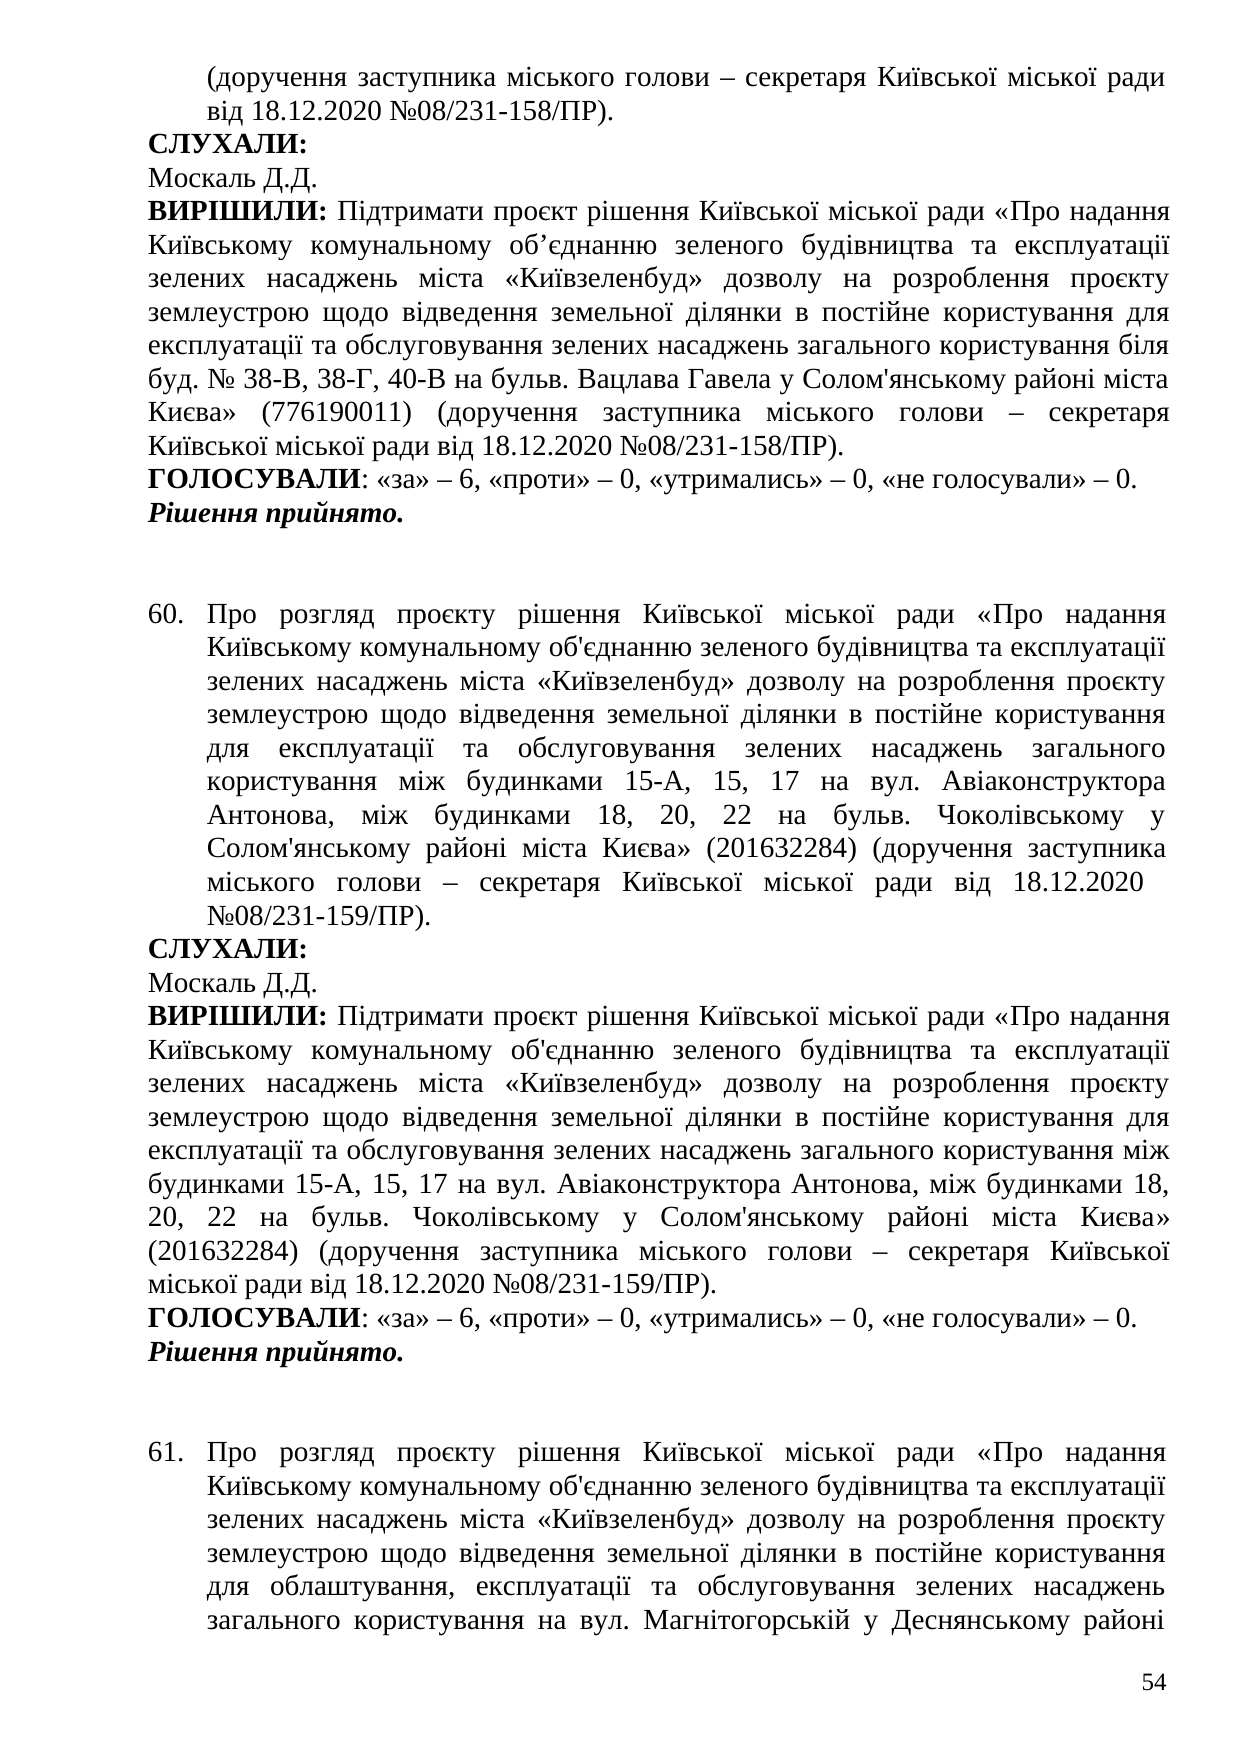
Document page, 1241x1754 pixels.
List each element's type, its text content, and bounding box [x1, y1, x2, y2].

list Про розгляд проєкту рішення Київської міської ради «Про надання Київському комунальному об'єднанню зеленого будівництва та експлуатації зелених насаджень міста «Київзеленбуд» дозволу на розроблення проєкту землеустрою щодо відведення земельної ділянки в постійне користування для експлуатації та обслуговування зелених насаджень загального користування між будинками 15-А, 15, 17 на вул. Авіаконструктора Антонова, між будинками 18, 20, 22 на бульв. Чоколівському у Солом'янському районі міста Києва» (201632284) (доручення заступника міського голови – секретаря Київської міської ради від 18.12.2020 №08/231-159/ПР). [148, 596, 1166, 931]
text Москаль Д.Д. [148, 160, 1166, 193]
text ГОЛОСУВАЛИ: «за» – 6, «проти» – 0, «утримались» – 0, «не голосували» – 0. [148, 1300, 1166, 1334]
text СЛУХАЛИ: [148, 931, 1166, 965]
text Москаль Д.Д. [148, 965, 1166, 998]
text СЛУХАЛИ: [148, 126, 1166, 160]
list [148, 1434, 1166, 1636]
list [148, 59, 1166, 126]
text ВИРІШИЛИ: Підтримати проєкт рішення Київської міської ради «Про надання Київському комунальному об’єднанню зеленого будівництва та експлуатації зелених насаджень міста «Київзеленбуд» дозволу на розроблення проєкту землеустрою щодо відведення земельної ділянки в постійне користування для експлуатації та обслуговування зелених насаджень загального користування біля буд. № 38-В, 38-Г, 40-В на бульв. Вацлава Гавела у Солом'янському районі міста Києва» (776190011) (доручення заступника міського голови – секретаря Київської міської ради від 18.12.2020 №08/231-158/ПР). [148, 394, 1170, 462]
text Рішення прийнято. [148, 495, 1166, 529]
text ГОЛОСУВАЛИ: «за» – 6, «проти» – 0, «утримались» – 0, «не голосували» – 0. [148, 462, 1166, 495]
text ВИРІШИЛИ: Підтримати проєкт рішення Київської міської ради «Про надання Київському комунальному об'єднанню зеленого будівництва та експлуатації зелених насаджень міста «Київзеленбуд» дозволу на розроблення проєкту землеустрою щодо відведення земельної ділянки в постійне користування для експлуатації та обслуговування зелених насаджень загального користування між будинками 15-А, 15, 17 на вул. Авіаконструктора Антонова, між будинками 18, 20, 22 на бульв. Чоколівському у Солом'янському районі міста Києва» (201632284) (доручення заступника міського голови – секретаря Київської міської ради від 18.12.2020 №08/231-159/ПР). [148, 1199, 1170, 1300]
text Рішення прийнято. [148, 1334, 1166, 1367]
